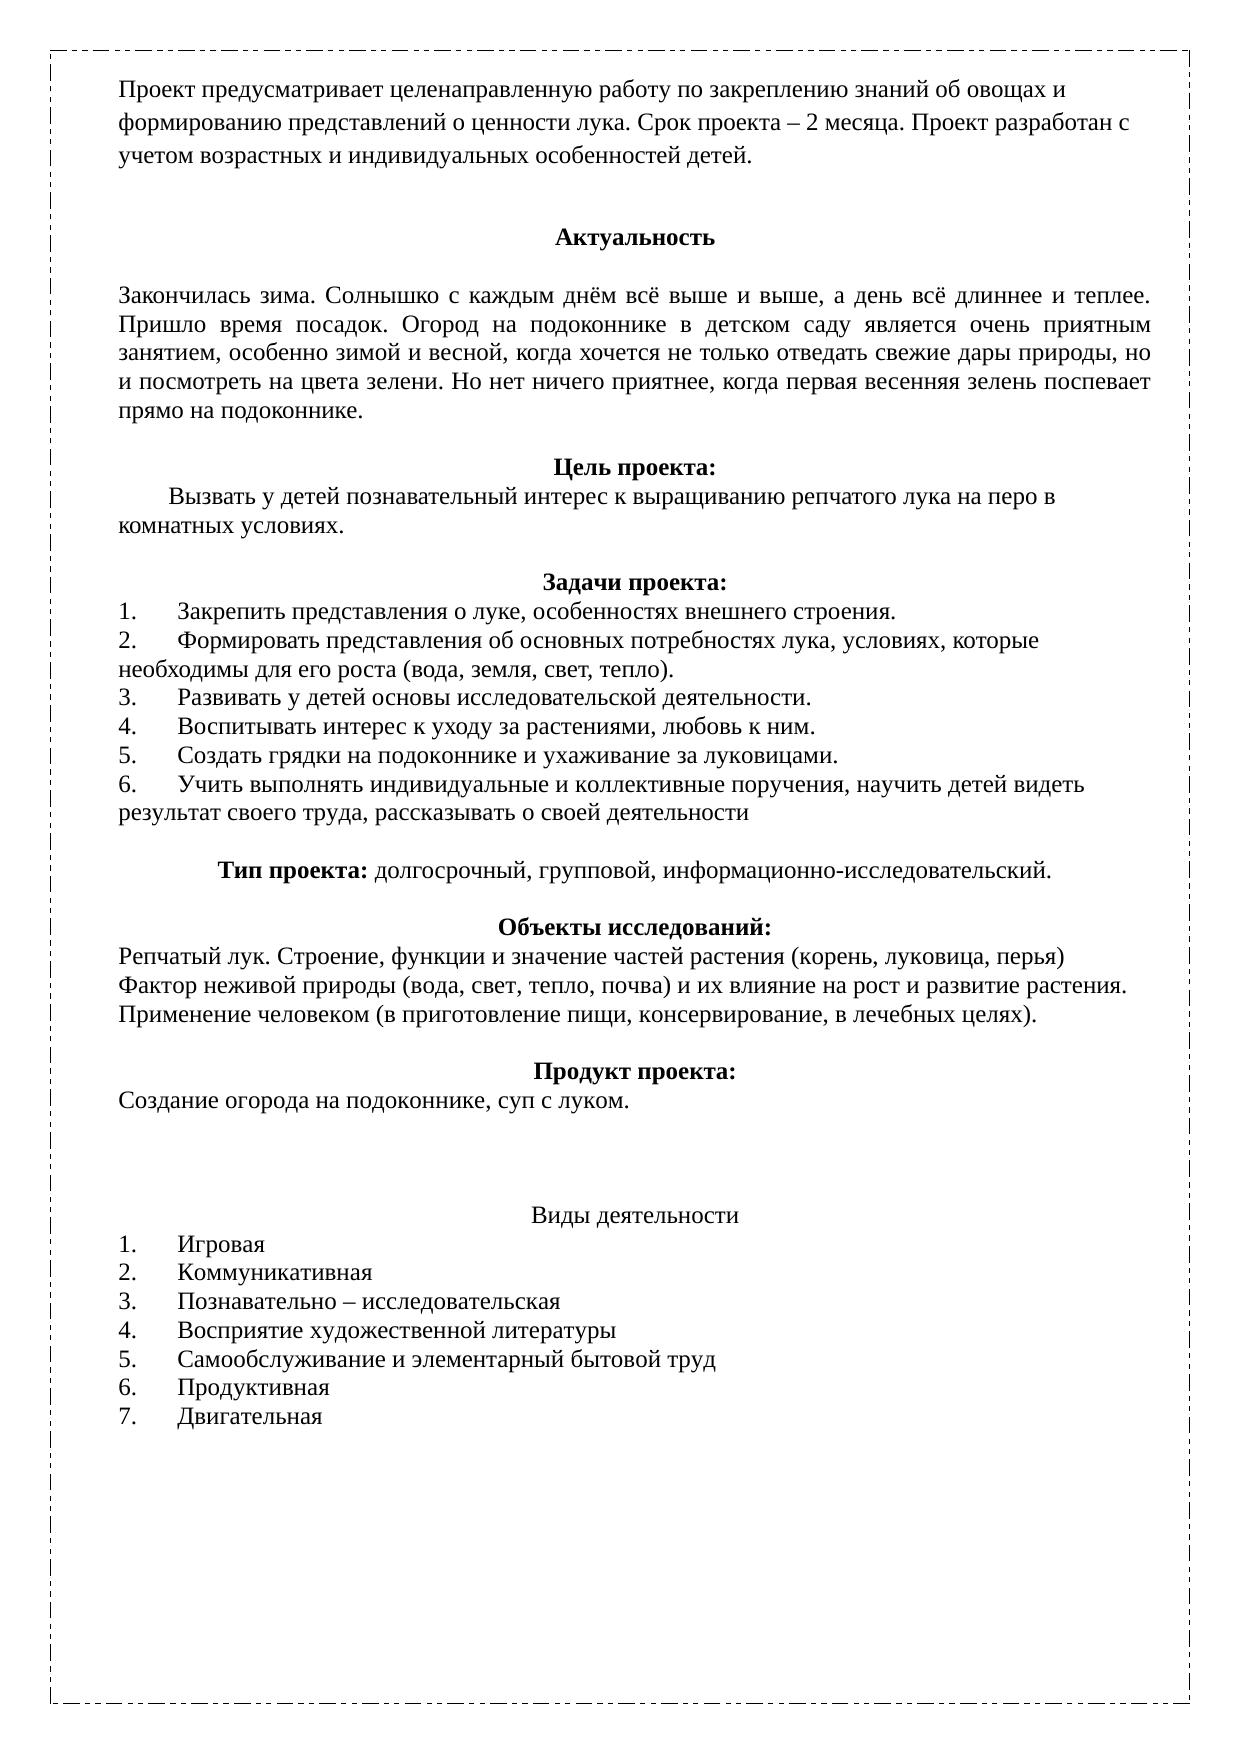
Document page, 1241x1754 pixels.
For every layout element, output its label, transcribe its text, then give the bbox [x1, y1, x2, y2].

text Цель проекта: [118, 452, 1152, 481]
list Игровая [118, 1229, 1152, 1257]
text Виды деятельности [118, 1200, 1152, 1229]
list Познавательно – исследовательская [118, 1286, 1152, 1315]
text Тип проекта: долгосрочный, групповой, информационно-исследовательский. [118, 855, 1152, 884]
text Объекты исследований: [118, 912, 1152, 941]
list Продуктивная [118, 1372, 1152, 1401]
list Воспитывать интерес к уходу за растениями, любовь к ним. [118, 711, 1152, 740]
list Восприятие художественной литературы [118, 1315, 1152, 1344]
text Создание огорода на подоконнике, суп с луком. [118, 1085, 1152, 1114]
list Учить выполнять индивидуальные и коллективные поручения, научить детей видеть результат своего труда, рассказывать о своей деятельности [118, 769, 1152, 826]
list Коммуникативная [118, 1257, 1152, 1286]
list Создать грядки на подоконнике и ухаживание за луковицами. [118, 740, 1152, 769]
text Проект предусматривает целенаправленную работу по закреплению знаний об овощах и формированию представлений о ценности лука. Срок проекта – 2 месяца. Проект разработан с учетом возрастных и индивидуальных особенностей детей. [118, 74, 1152, 169]
text Вызвать у детей познавательный интерес к выращиванию репчатого лука на перо в комнатных условиях. [118, 481, 1152, 539]
text Репчатый лук. Строение, функции и значение частей растения (корень, луковица, перья) [118, 941, 1152, 970]
list Самообслуживание и элементарный бытовой труд [118, 1344, 1152, 1372]
list Развивать у детей основы исследовательской деятельности. [118, 682, 1152, 711]
list Формировать представления об основных потребностях лука, условиях, которые необходимы для его роста (вода, земля, свет, тепло). [118, 625, 1152, 682]
text Фактор неживой природы (вода, свет, тепло, почва) и их влияние на рост и развитие растения. [118, 970, 1152, 999]
text Применение человеком (в приготовление пищи, консервирование, в лечебных целях). [118, 999, 1152, 1027]
text Актуальность [118, 222, 1152, 251]
text Закончилась зима. Солнышко с каждым днём всё выше и выше, а день всё длиннее и теплее. Пришло время посадок. Огород на подоконнике в детском саду является очень приятным занятием, особенно зимой и весной, когда хочется не только отведать свежие дары природы, но и посмотреть на цвета зелени. Но нет ничего приятнее, когда первая весенняя зелень поспевает прямо на подоконнике. [118, 280, 1152, 424]
text Продукт проекта: [118, 1056, 1152, 1085]
list Закрепить представления о луке, особенностях внешнего строения. [118, 596, 1152, 625]
text Задачи проекта: [118, 567, 1152, 596]
list Двигательная [118, 1401, 1152, 1430]
